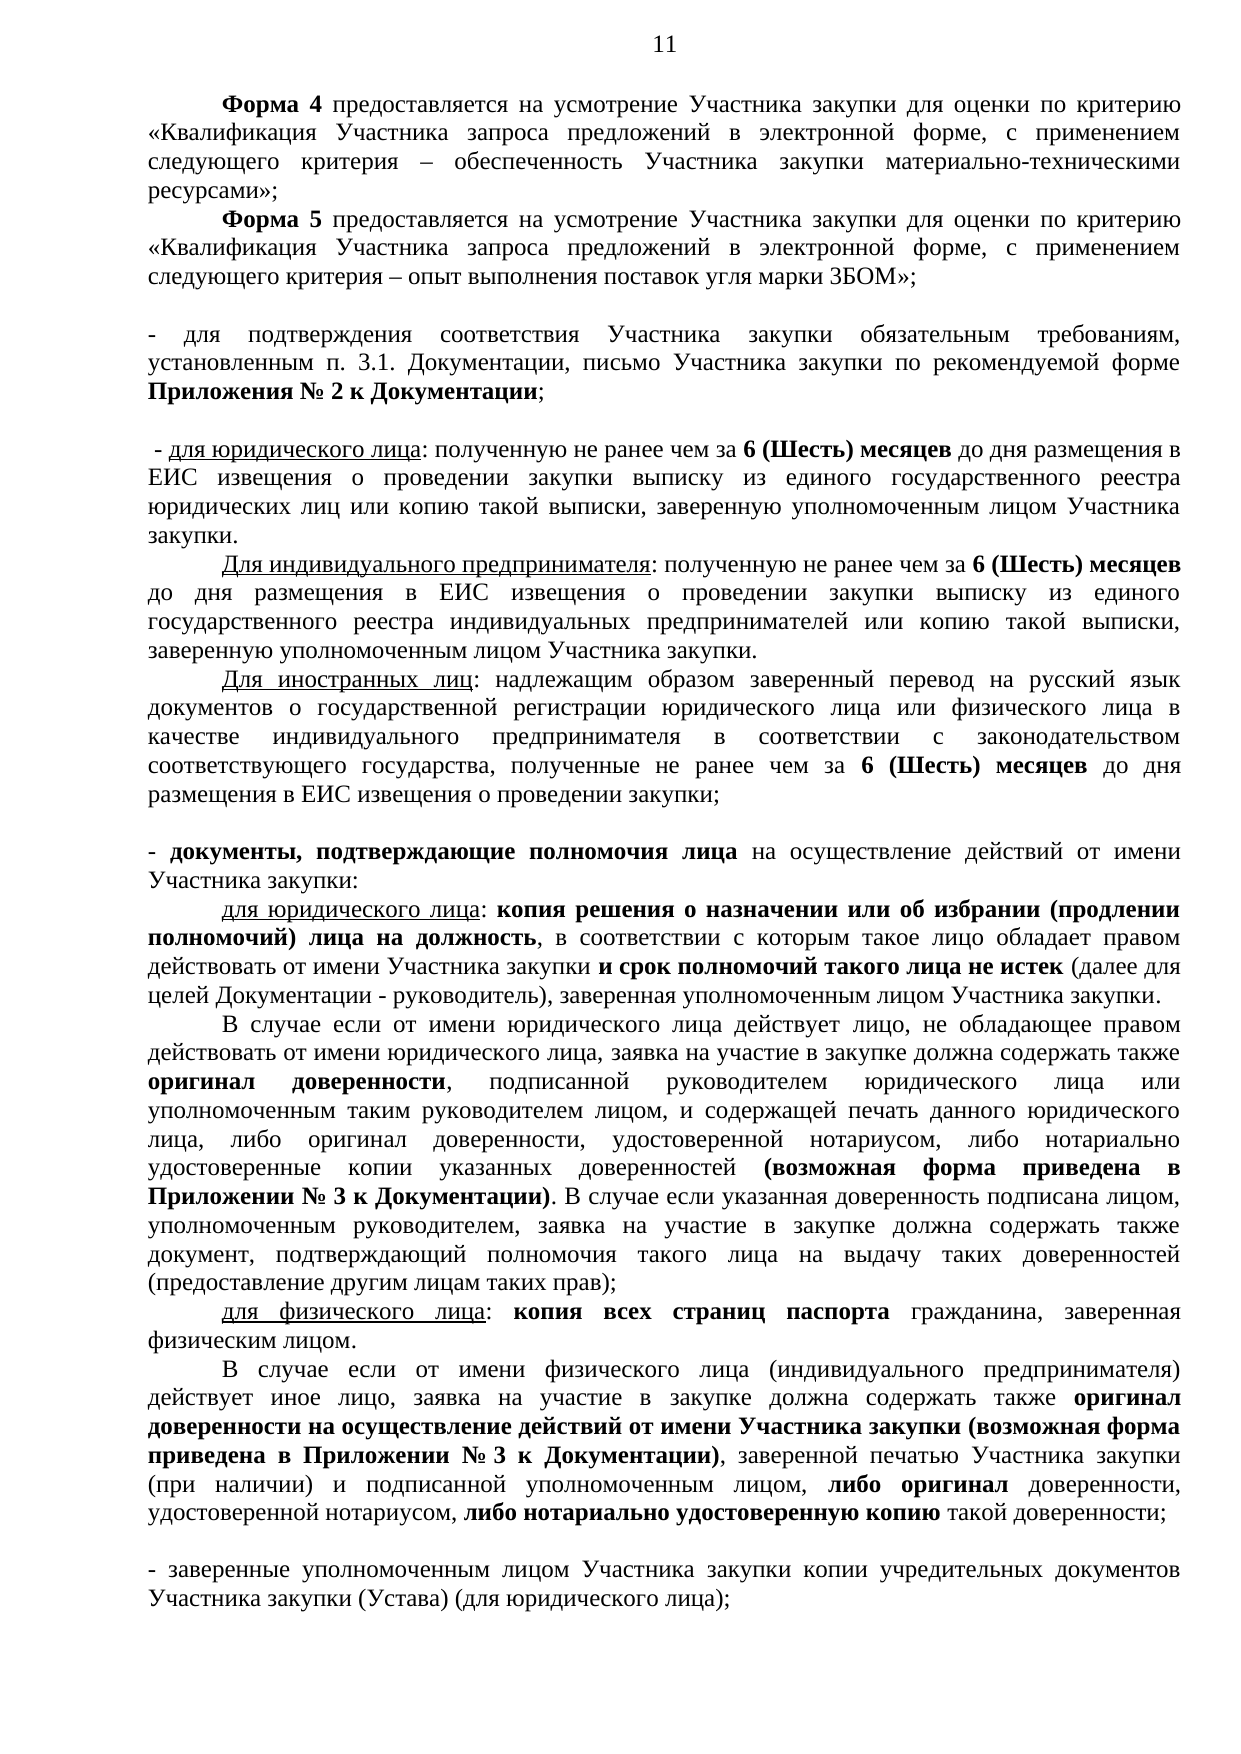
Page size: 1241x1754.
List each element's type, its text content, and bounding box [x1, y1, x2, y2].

text В случае если от имени физического лица (индивидуального предпринимателя) действует иное лицо, заявка на участие в закупке должна содержать также оригинал доверенности на осуществление действий от имени Участника закупки (возможная форма приведена в Приложении № 3 к Документации), заверенной печатью Участника закупки (при наличии) и подписанной уполномоченным лицом, либо оригинал доверенности, удостоверенной нотариусом, либо нотариально удостоверенную копию такой доверенности; [148, 1354, 1181, 1526]
text для физического лица: копия всех страниц паспорта гражданина, заверенная физическим лицом. [148, 1296, 1181, 1354]
text - для подтверждения соответствия Участника закупки обязательным требованиям, установленным п. 3.1. Документации, письмо Участника закупки по рекомендуемой форме Приложения № 2 к Документации; [148, 319, 1181, 405]
text - для юридического лица: полученную не ранее чем за 6 (Шесть) месяцев до дня размещения в ЕИС извещения о проведении закупки выписку из единого государственного реестра юридических лиц или копию такой выписки, заверенную уполномоченным лицом Участника закупки. [148, 434, 1181, 549]
text В случае если от имени юридического лица действует лицо, не обладающее правом действовать от имени юридического лица, заявка на участие в закупке должна содержать также оригинал доверенности, подписанной руководителем юридического лица или уполномоченным таким руководителем лицом, и содержащей печать данного юридического лица, либо оригинал доверенности, удостоверенной нотариусом, либо нотариально удостоверенные копии указанных доверенностей (возможная форма приведена в Приложении № 3 к Документации). В случае если указанная доверенность подписана лицом, уполномоченным руководителем, заявка на участие в закупке должна содержать также документ, подтверждающий полномочия такого лица на выдачу таких доверенностей (предоставление другим лицам таких прав); [148, 1009, 1181, 1296]
text - заверенные уполномоченным лицом Участника закупки копии учредительных документов Участника закупки (Устава) (для юридического лица); [148, 1554, 1181, 1612]
text Форма 5 предоставляется на усмотрение Участника закупки для оценки по критерию «Квалификация Участника запроса предложений в электронной форме, с применением следующего критерия – опыт выполнения поставок угля марки 3БОМ»; [148, 204, 1181, 290]
text для юридического лица: копия решения о назначении или об избрании (продлении полномочий) лица на должность, в соответствии с которым такое лицо обладает правом действовать от имени Участника закупки и срок полномочий такого лица не истек (далее для целей Документации - руководитель), заверенная уполномоченным лицом Участника закупки. [148, 894, 1181, 1009]
text Для индивидуального предпринимателя: полученную не ранее чем за 6 (Шесть) месяцев до дня размещения в ЕИС извещения о проведении закупки выписку из единого государственного реестра индивидуальных предпринимателей или копию такой выписки, заверенную уполномоченным лицом Участника закупки. [148, 549, 1181, 664]
text Для иностранных лиц: надлежащим образом заверенный перевод на русский язык документов о государственной регистрации юридического лица или физического лица в качестве индивидуального предпринимателя в соответствии с законодательством соответствующего государства, полученные не ранее чем за 6 (Шесть) месяцев до дня размещения в ЕИС извещения о проведении закупки; [148, 664, 1181, 807]
text Форма 4 предоставляется на усмотрение Участника закупки для оценки по критерию «Квалификация Участника запроса предложений в электронной форме, с применением следующего критерия – обеспеченность Участника закупки материально-техническими ресурсами»; [148, 89, 1181, 204]
text - документы, подтверждающие полномочия лица на осуществление действий от имени Участника закупки: [148, 836, 1181, 894]
